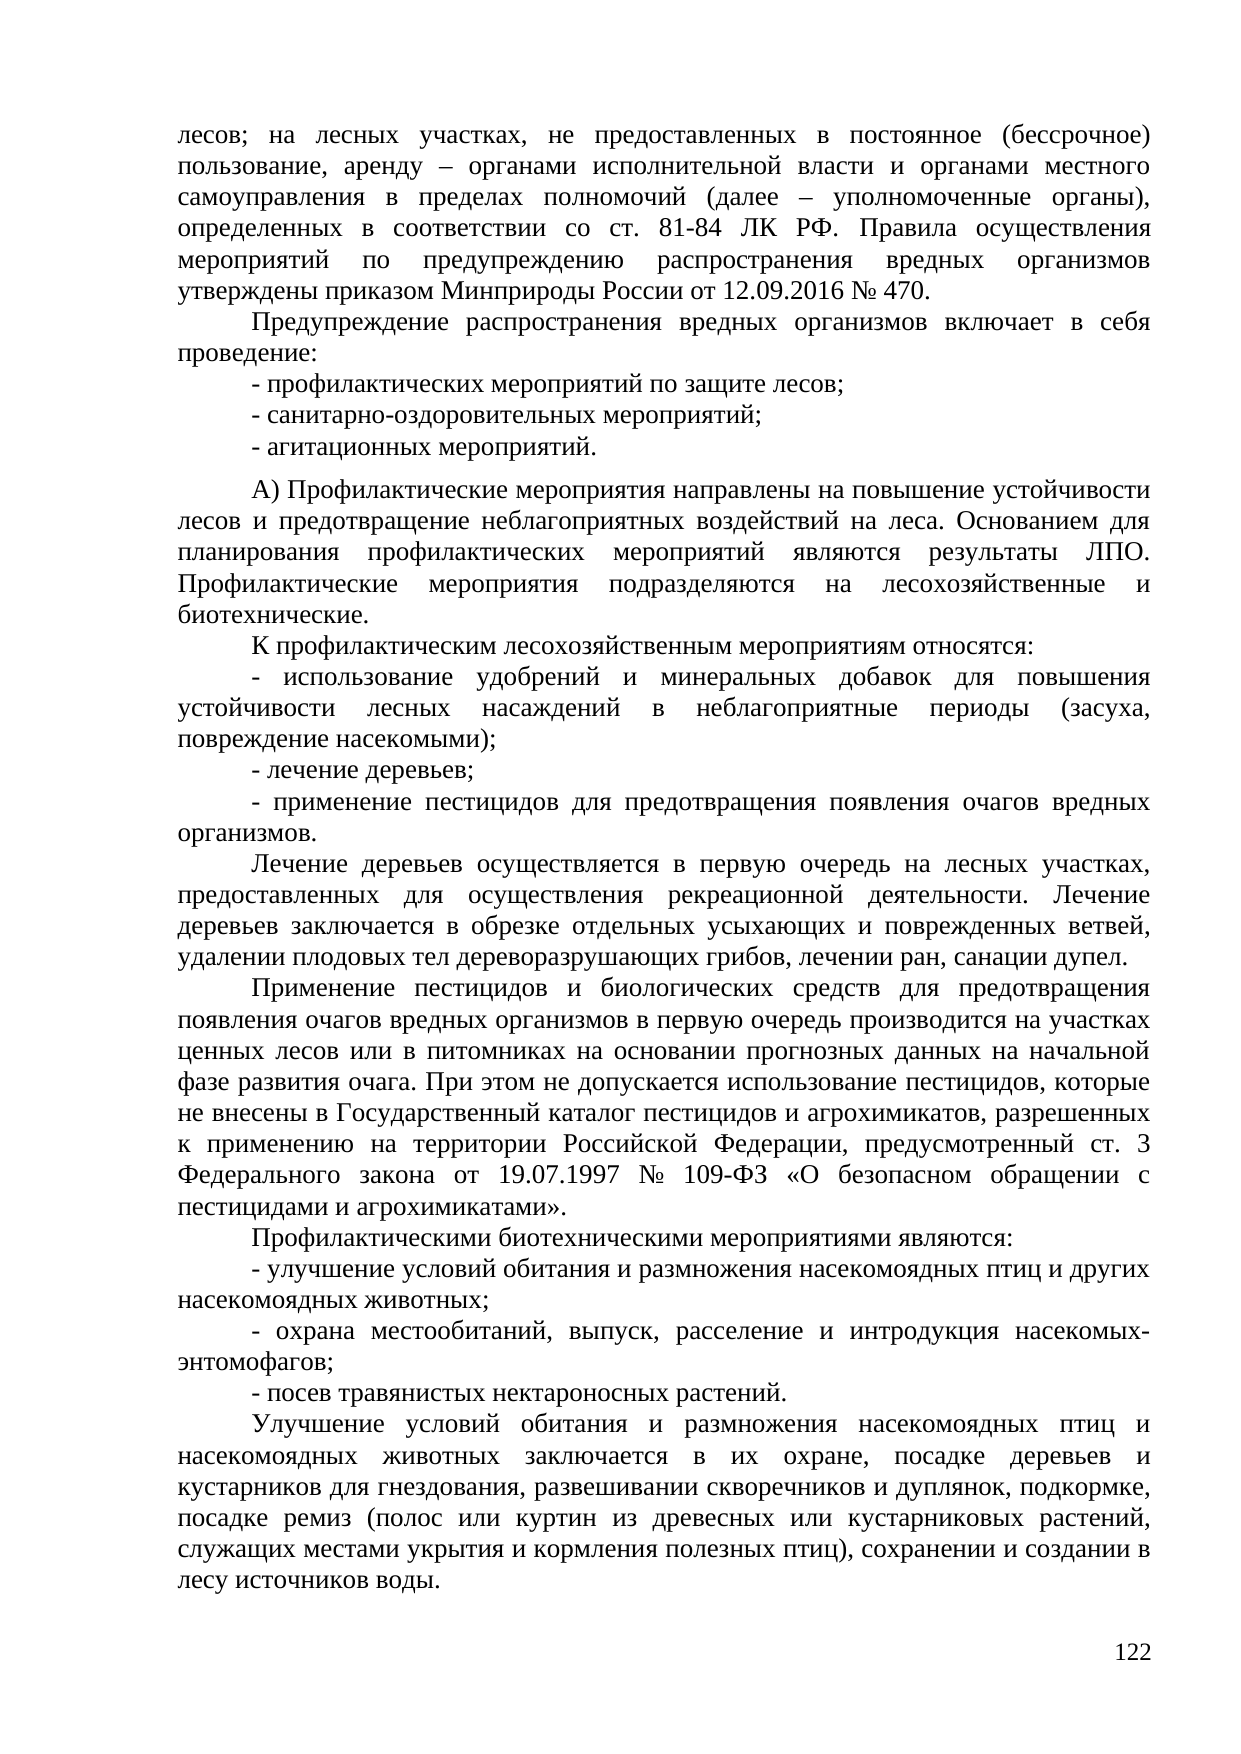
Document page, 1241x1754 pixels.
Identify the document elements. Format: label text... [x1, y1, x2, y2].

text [177, 118, 1152, 305]
text - охрана местообитаний, выпуск, расселение и интродукция насекомых-энтомофагов; [177, 1314, 1152, 1376]
text Применение пестицидов и биологических средств для предотвращения появления очагов вредных организмов в первую очередь производится на участках ценных лесов или в питомниках на основании прогнозных данных на начальной фазе развития очага. При этом не допускается использование пестицидов, которые не внесены в Государственный каталог пестицидов и агрохимикатов, разрешенных к применению на территории Российской Федерации, предусмотренный ст. 3 Федерального закона от 19.07.1997 № 109-ФЗ «О безопасном обращении с пестицидами и агрохимикатами». [177, 972, 1152, 1221]
text - лечение деревьев; [177, 753, 1152, 785]
text К профилактическим лесохозяйственным мероприятиям относятся: [177, 629, 1152, 660]
text Предупреждение распространения вредных организмов включает в себя проведение: [177, 305, 1152, 367]
text А) Профилактические мероприятия направлены на повышение устойчивости лесов и предотвращение неблагоприятных воздействий на леса. Основанием для планирования профилактических мероприятий являются результаты ЛПО. Профилактические мероприятия подразделяются на лесохозяйственные и биотехнические. [177, 473, 1152, 629]
text - улучшение условий обитания и размножения насекомоядных птиц и других насекомоядных животных; [177, 1252, 1152, 1314]
text - посев травянистых нектароносных растений. [177, 1376, 1152, 1408]
text - применение пестицидов для предотвращения появления очагов вредных организмов. [177, 785, 1152, 847]
text - использование удобрений и минеральных добавок для повышения устойчивости лесных насаждений в неблагоприятные периоды (засуха, повреждение насекомыми); [177, 660, 1152, 753]
text Лечение деревьев осуществляется в первую очередь на лесных участках, предоставленных для осуществления рекреационной деятельности. Лечение деревьев заключается в обрезке отдельных усыхающих и поврежденных ветвей, удалении плодовых тел дереворазрушающих грибов, лечении ран, санации дупел. [177, 847, 1152, 972]
text - профилактических мероприятий по защите лесов; [177, 367, 1152, 398]
text - агитационных мероприятий. [177, 429, 1152, 461]
text Улучшение условий обитания и размножения насекомоядных птиц и насекомоядных животных заключается в их охране, посадке деревьев и кустарников для гнездования, развешивании скворечников и дуплянок, подкормке, посадке ремиз (полос или куртин из древесных или кустарниковых растений, служащих местами укрытия и кормления полезных птиц), сохранении и создании в лесу источников воды. [177, 1408, 1152, 1594]
text Профилактическими биотехническими мероприятиями являются: [177, 1221, 1152, 1252]
text - санитарно-оздоровительных мероприятий; [177, 398, 1152, 429]
